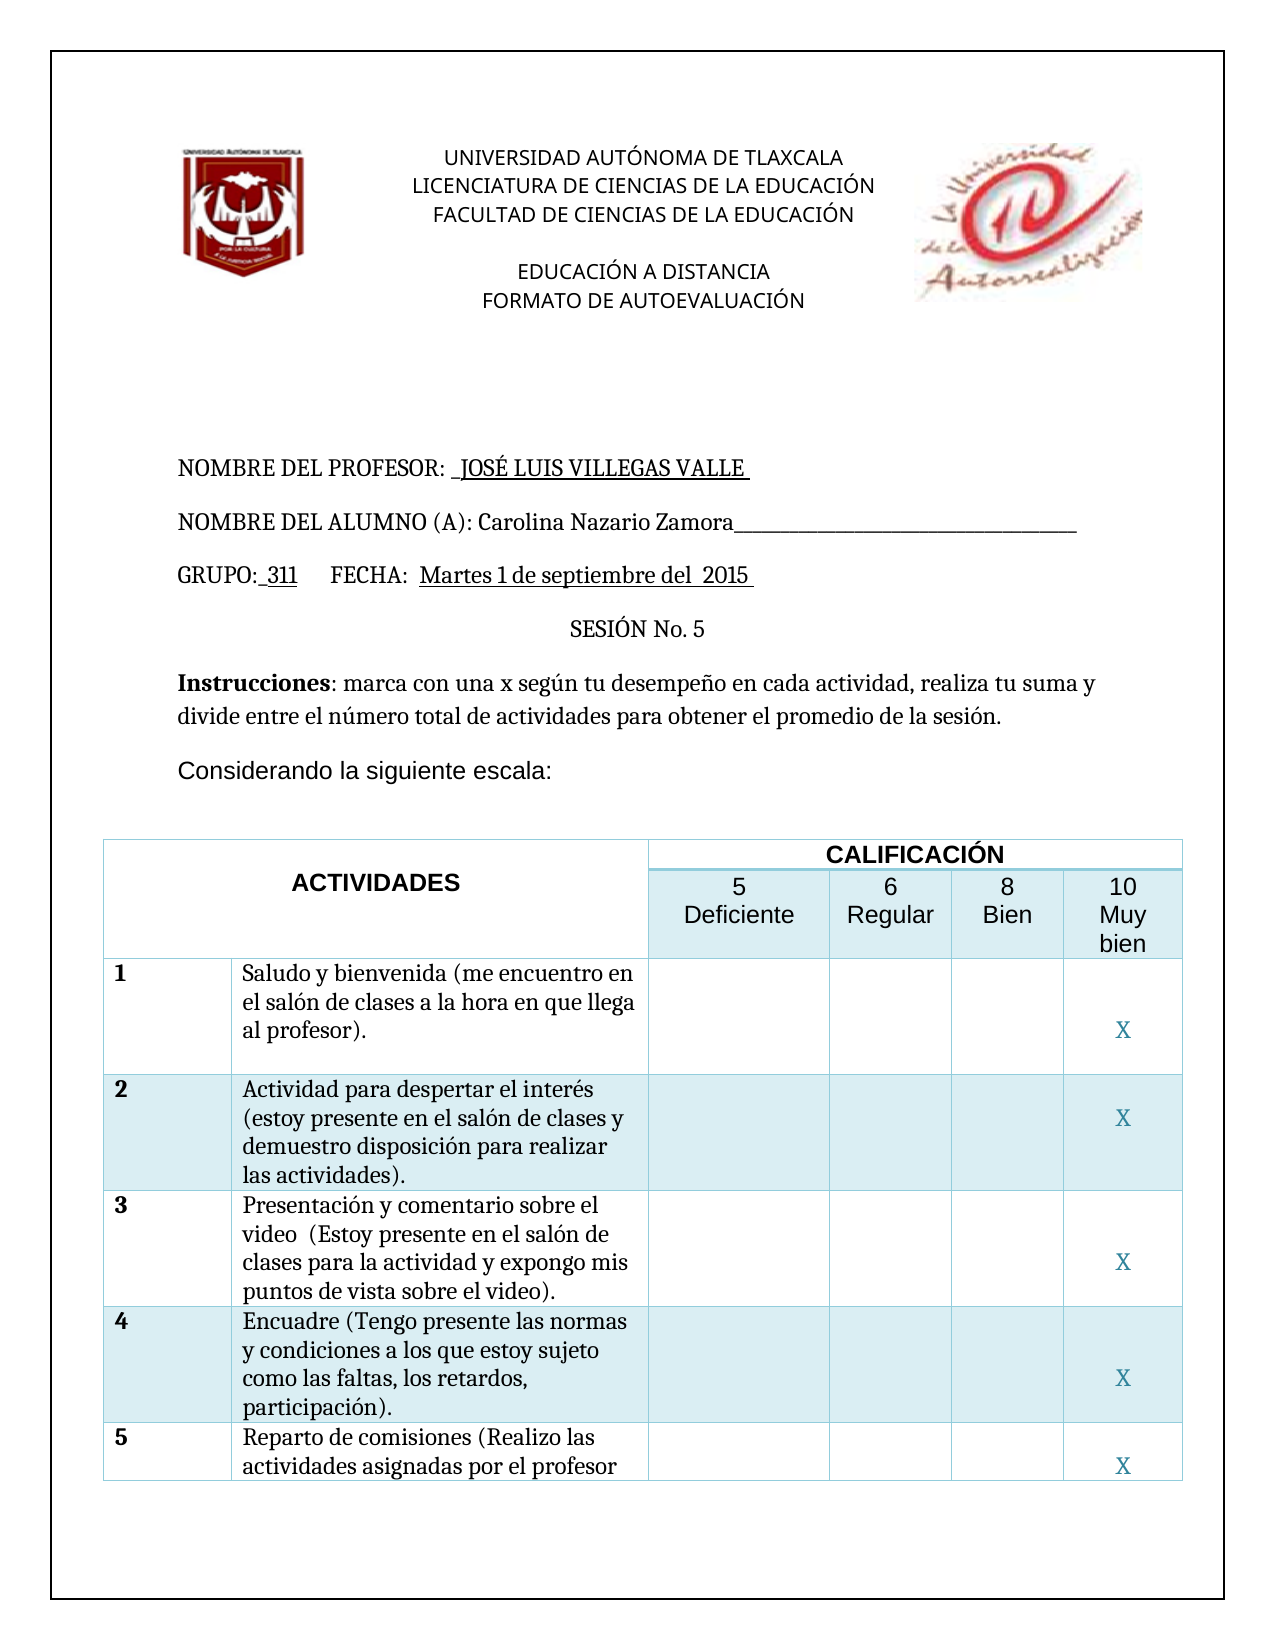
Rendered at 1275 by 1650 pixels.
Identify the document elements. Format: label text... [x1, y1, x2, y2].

table_cell [649, 959, 829, 1074]
picture [177, 143, 310, 284]
text NOMBRE DEL ALUMNO (A): Carolina Nazario Zamora_____________________________________ [177, 507, 1098, 536]
table_cell X [1064, 1423, 1182, 1480]
picture [914, 143, 1143, 302]
table_cell FACULTAD DE CIENCIAS DE LA EDUCACIÓN [384, 200, 903, 229]
table_cell 8 Bien [952, 871, 1063, 958]
table_cell [952, 959, 1063, 1074]
table_cell EDUCACIÓN A DISTANCIA FORMATO DE AUTOEVALUACIÓN [384, 229, 903, 343]
text GRUPO:_311 FECHA: Martes 1 de septiembre del 2015 [177, 561, 1098, 590]
table_cell Actividad para despertar el interés (estoy presente en el salón de clases y demuestro disposición para realizar las actividades). [232, 1075, 648, 1190]
table_cell 1 [104, 959, 231, 1074]
table_cell [649, 1075, 829, 1190]
table_cell X [1064, 959, 1182, 1074]
table_cell [649, 1191, 829, 1306]
table_cell [952, 1307, 1063, 1422]
table_cell X [1064, 1307, 1182, 1422]
table_cell 5 Deficiente [649, 871, 829, 958]
table_cell 10 Muy bien [1064, 871, 1182, 958]
table_header [166, 143, 384, 343]
text SESIÓN No. 5 [177, 615, 1098, 644]
table_cell [830, 959, 951, 1074]
table_cell 4 [104, 1307, 231, 1422]
table_cell Saludo y bienvenida (me encuentro en el salón de clases a la hora en que llega al profesor). [232, 959, 648, 1074]
table_header ACTIVIDADES [104, 840, 648, 958]
table_cell X [1064, 1191, 1182, 1306]
table_cell [649, 1307, 829, 1422]
table_cell LICENCIATURA DE CIENCIAS DE LA EDUCACIÓN [384, 171, 903, 200]
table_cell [232, 1423, 648, 1480]
table_cell Encuadre (Tengo presente las normas y condiciones a los que estoy sujeto como las faltas, los retardos, participación). [232, 1307, 648, 1422]
table_header [903, 143, 1167, 343]
table_cell [649, 1423, 829, 1480]
table_cell [830, 1075, 951, 1190]
text Considerando la siguiente escala: [177, 756, 1098, 785]
table_cell 6 Regular [830, 871, 951, 958]
table_cell [830, 1423, 951, 1480]
text NOMBRE DEL PROFESOR: _JOSÉ LUIS VILLEGAS VALLE [177, 454, 1098, 482]
text Instrucciones: marca con una x según tu desempeño en cada actividad, realiza tu suma y divide entre el número total de actividades para obtener el promedio de la sesión. [177, 669, 1098, 731]
table_cell Presentación y comentario sobre el video (Estoy presente en el salón de clases para la actividad y expongo mis puntos de vista sobre el video). [232, 1191, 648, 1306]
table_cell [952, 1191, 1063, 1306]
table_cell [830, 1191, 951, 1306]
table_header CALIFICACIÓN [649, 840, 1182, 868]
table_cell 3 [104, 1191, 231, 1306]
table_cell 2 [104, 1075, 231, 1190]
table_header UNIVERSIDAD AUTÓNOMA DE TLAXCALA [384, 143, 903, 171]
table_cell [952, 1423, 1063, 1480]
table_cell [830, 1307, 951, 1422]
table_cell 5 [104, 1423, 231, 1480]
table_cell X [1064, 1075, 1182, 1190]
table_cell [952, 1075, 1063, 1190]
